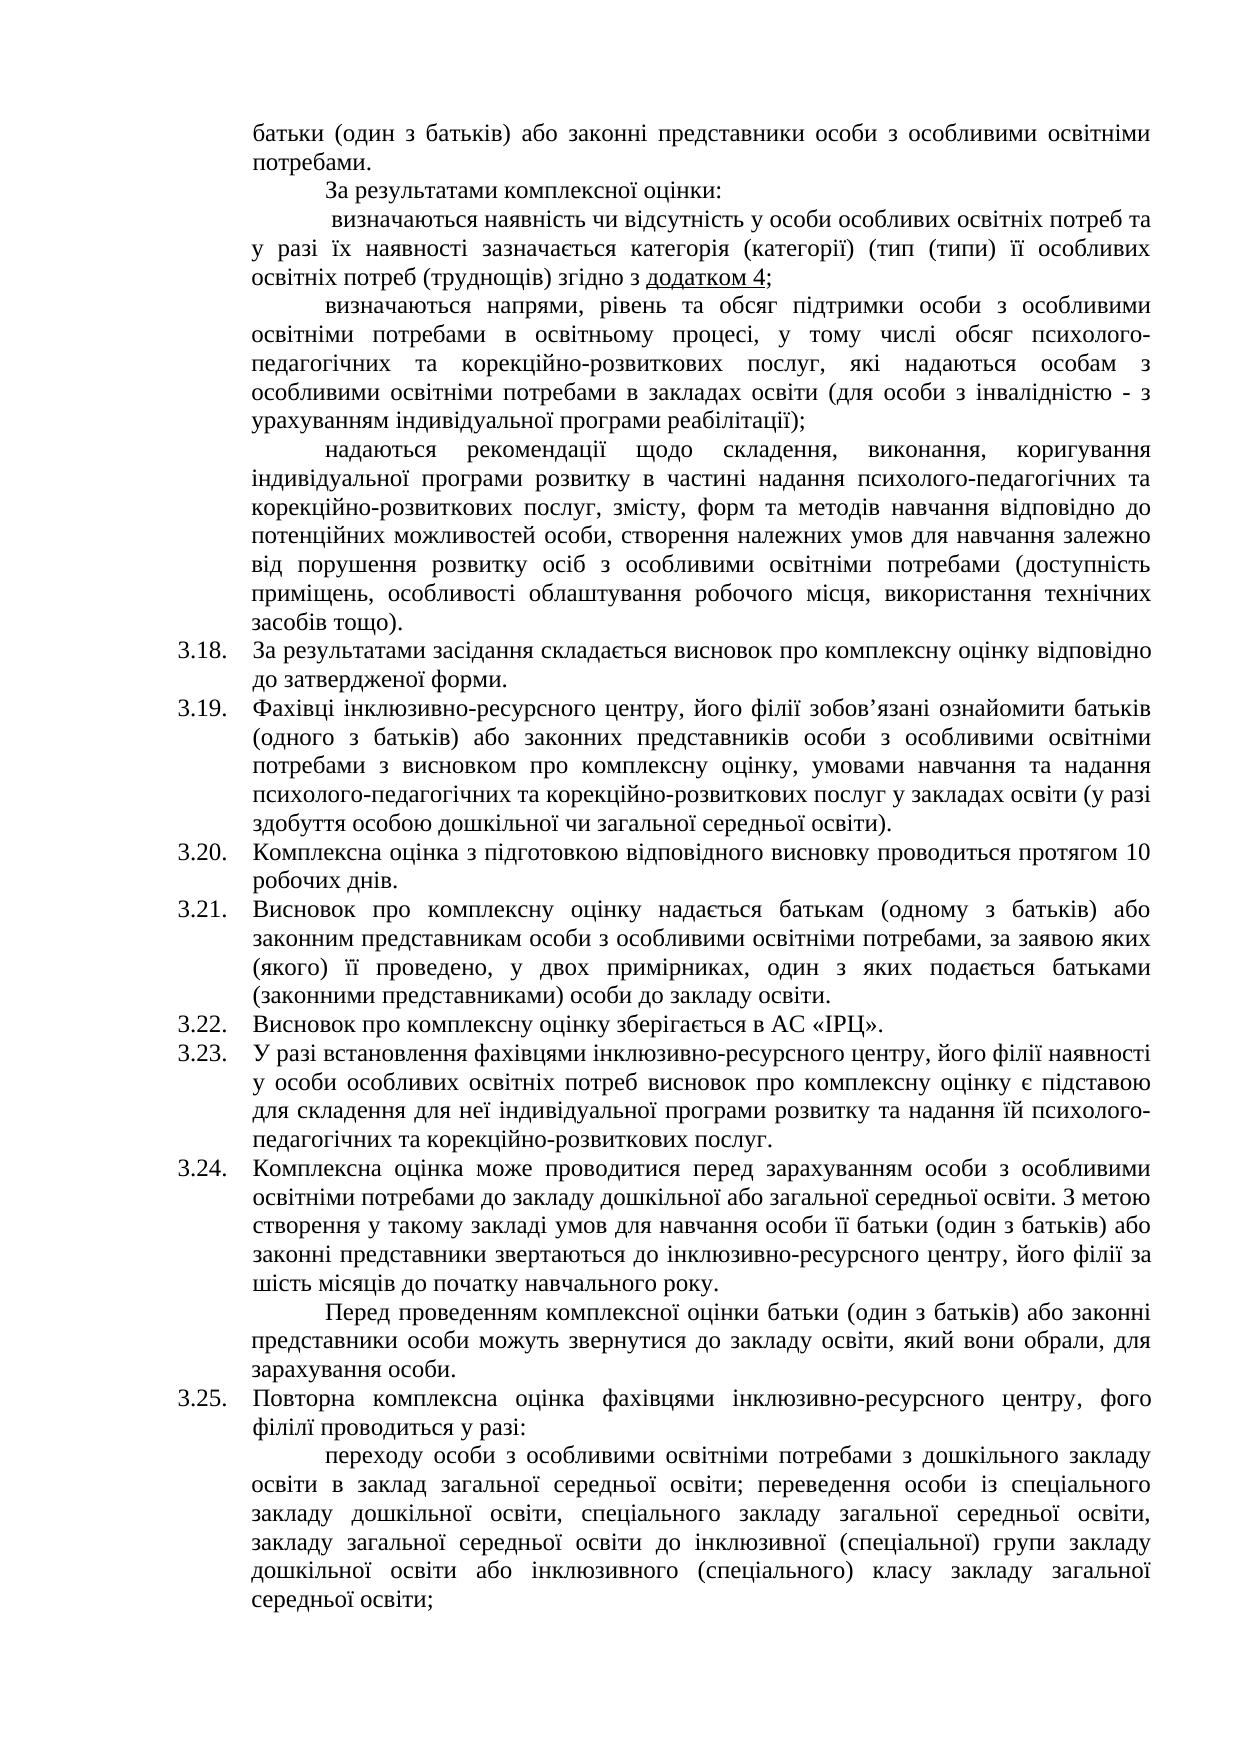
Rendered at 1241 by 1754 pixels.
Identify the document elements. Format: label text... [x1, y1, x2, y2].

list За результатами засідання складається висновок про комплексну оцінку відповідно до затвердженої форми. [177, 636, 1152, 693]
text визначаються напрями, рівень та обсяг підтримки особи з особливими освітніми потребами в освітньому процесі, у тому числі обсяг психолого-педагогічних та корекційно-розвиткових послуг, які надаються особам з особливими освітніми потребами в закладах освіти (для особи з інвалідністю - з урахуванням індивідуальної програми реабілітації); [251, 291, 1152, 434]
list Висновок про комплексну оцінку надається батькам (одному з батьків) або законним представникам особи з особливими освітніми потребами, за заявою яких (якого) її проведено, у двох примірниках, один з яких подається батьками (законними представниками) особи до закладу освіти. [177, 894, 1152, 1009]
text За результатами комплексної оцінки: [251, 176, 1152, 204]
list Висновок про комплексну оцінку зберігається в АС «ІРЦ». [177, 1009, 1152, 1038]
list Комплексна оцінка може проводитися перед зарахуванням особи з особливими освітніми потребами до закладу дошкільної або загальної середньої освіти. З метою створення у такому закладі умов для навчання особи її батьки (один з батьків) або законні представники звертаються до інклюзивно-ресурсного центру, його філії за шість місяців до початку навчального року. [177, 1153, 1152, 1297]
text переходу особи з особливими освітніми потребами з дошкільного закладу освіти в заклад загальної середньої освіти; переведення особи із спеціального закладу дошкільної освіти, спеціального закладу загальної середньої освіти, закладу загальної середньої освіти до інклюзивної (спеціальної) групи закладу дошкільної освіти або інклюзивного (спеціального) класу закладу загальної середньої освіти; [251, 1441, 1152, 1613]
text визначаються наявність чи відсутність у особи особливих освітніх потреб та у разі їх наявності зазначається категорія (категорії) (тип (типи) її особливих освітніх потреб (труднощів) згідно з додатком 4; [251, 204, 1152, 291]
list Фахівці інклюзивно-ресурсного центру, його філії зобов’язані ознайомити батьків (одного з батьків) або законних представників особи з особливими освітніми потребами з висновком про комплексну оцінку, умовами навчання та надання психолого-педагогічних та корекційно-розвиткових послуг у закладах освіти (у разі здобуття особою дошкільної чи загальної середньої освіти). [177, 693, 1152, 837]
list Комплексна оцінка з підготовкою відповідного висновку проводиться протягом 10 робочих днів. [177, 837, 1152, 894]
text надаються рекомендації щодо складення, виконання, коригування індивідуальної програми розвитку в частині надання психолого-педагогічних та корекційно-розвиткових послуг, змісту, форм та методів навчання відповідно до потенційних можливостей особи, створення належних умов для навчання залежно від порушення розвитку осіб з особливими освітніми потребами (доступність приміщень, особливості облаштування робочого місця, використання технічних засобів тощо). [251, 434, 1152, 636]
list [177, 118, 1152, 176]
text Перед проведенням комплексної оцінки батьки (один з батьків) або законні представники особи можуть звернутися до закладу освіти, який вони обрали, для зарахування особи. [251, 1297, 1152, 1383]
list У разі встановлення фахівцями інклюзивно-ресурсного центру, його філії наявності у особи особливих освітніх потреб висновок про комплексну оцінку є підставою для складення для неї індивідуальної програми розвитку та надання їй психолого-педагогічних та корекційно-розвиткових послуг. [177, 1038, 1152, 1153]
list Повторна комплексна оцінка фахівцями інклюзивно-ресурсного центру, фого філілї проводиться у разі: [177, 1383, 1152, 1441]
